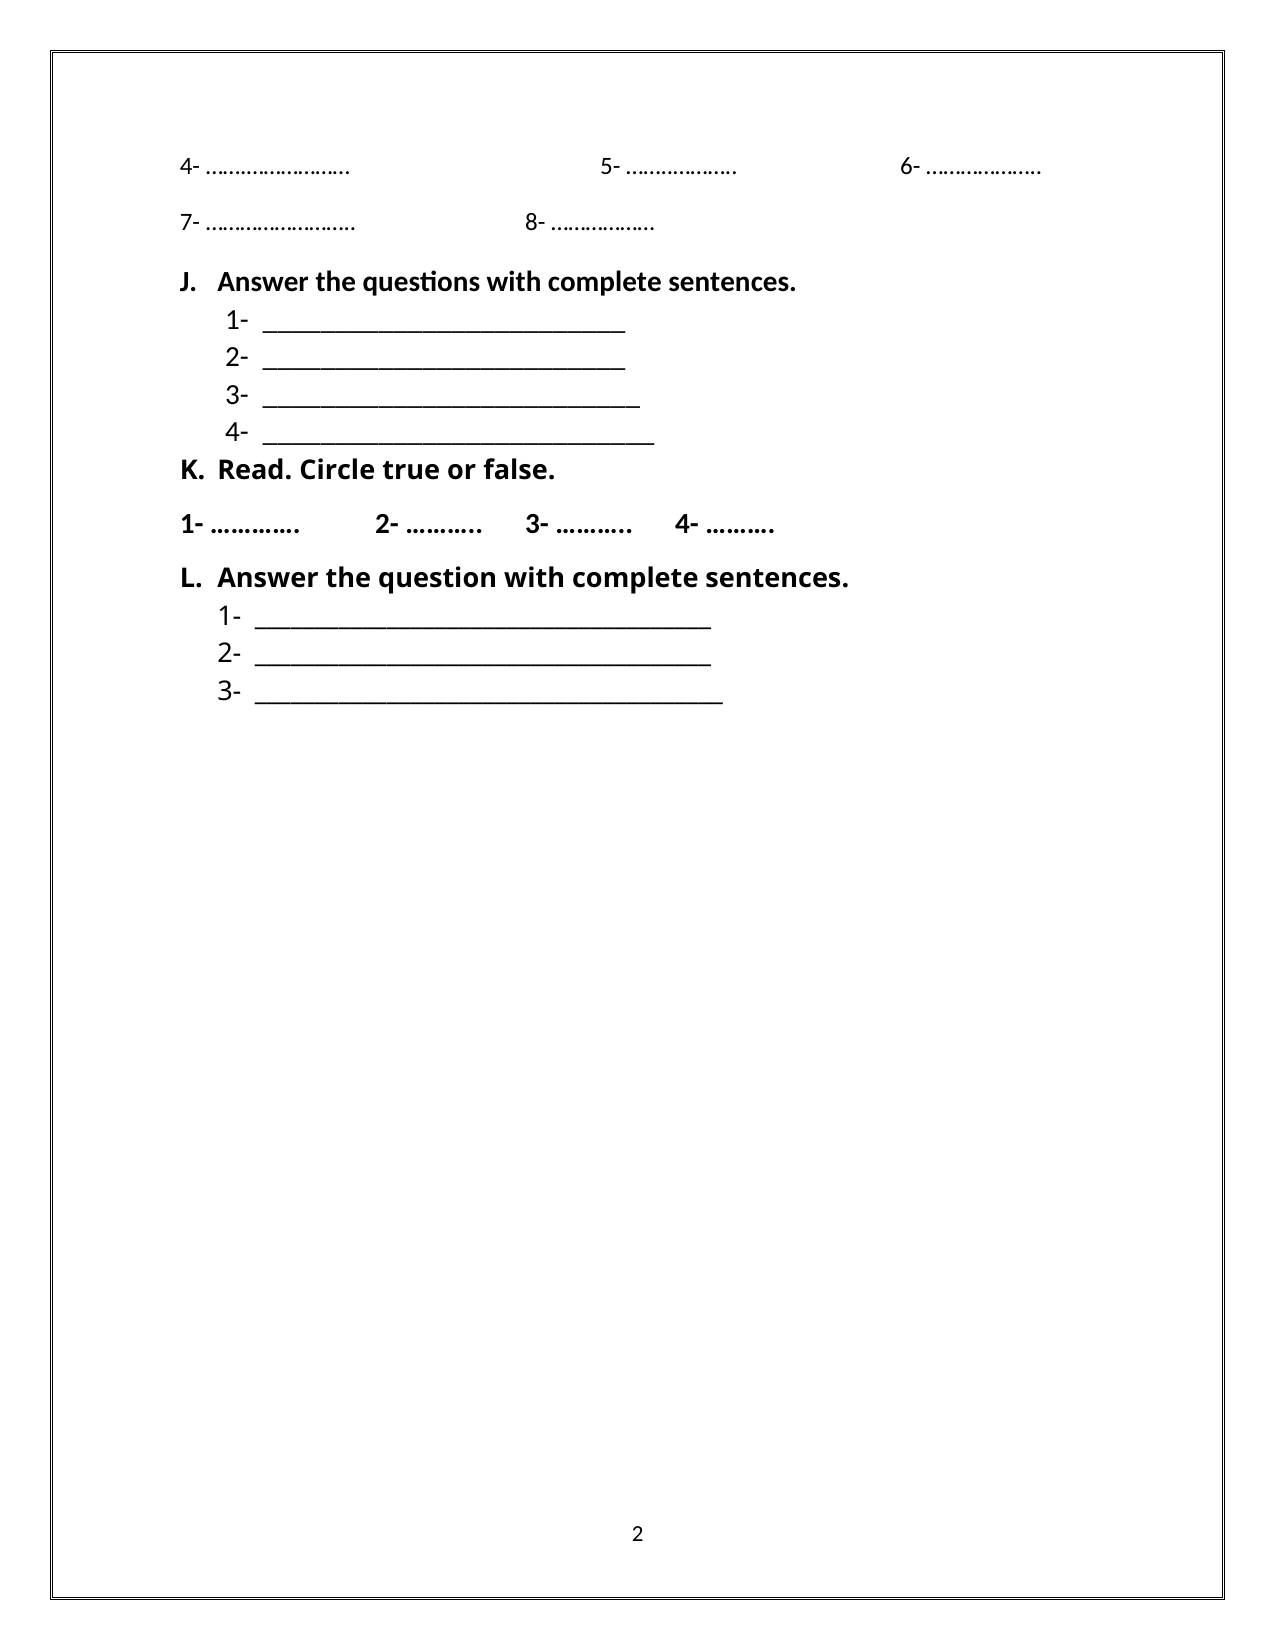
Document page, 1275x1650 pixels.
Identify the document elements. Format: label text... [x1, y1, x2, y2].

list _______________________________________ [217, 670, 1125, 707]
list ______________________________________ [217, 632, 1125, 670]
list ___________________________ [225, 412, 1125, 449]
list Answer the questions with complete sentences. [179, 262, 1125, 299]
list __________________________ [225, 374, 1125, 412]
list _________________________ [225, 299, 1125, 337]
list _________________________ [225, 337, 1125, 374]
list Read. Circle true or false. [179, 449, 1125, 487]
list ______________________________________ [217, 595, 1125, 632]
list Answer the question with complete sentences. [179, 557, 1125, 595]
text 4- …….……………… 5- ……..……….. 6- ……………….. [179, 150, 1125, 181]
text 7- …………………….. 8- ……………… [179, 206, 1125, 236]
text 1- …………. 2- ……….. 3- ……….. 4- ………. [179, 503, 1125, 541]
